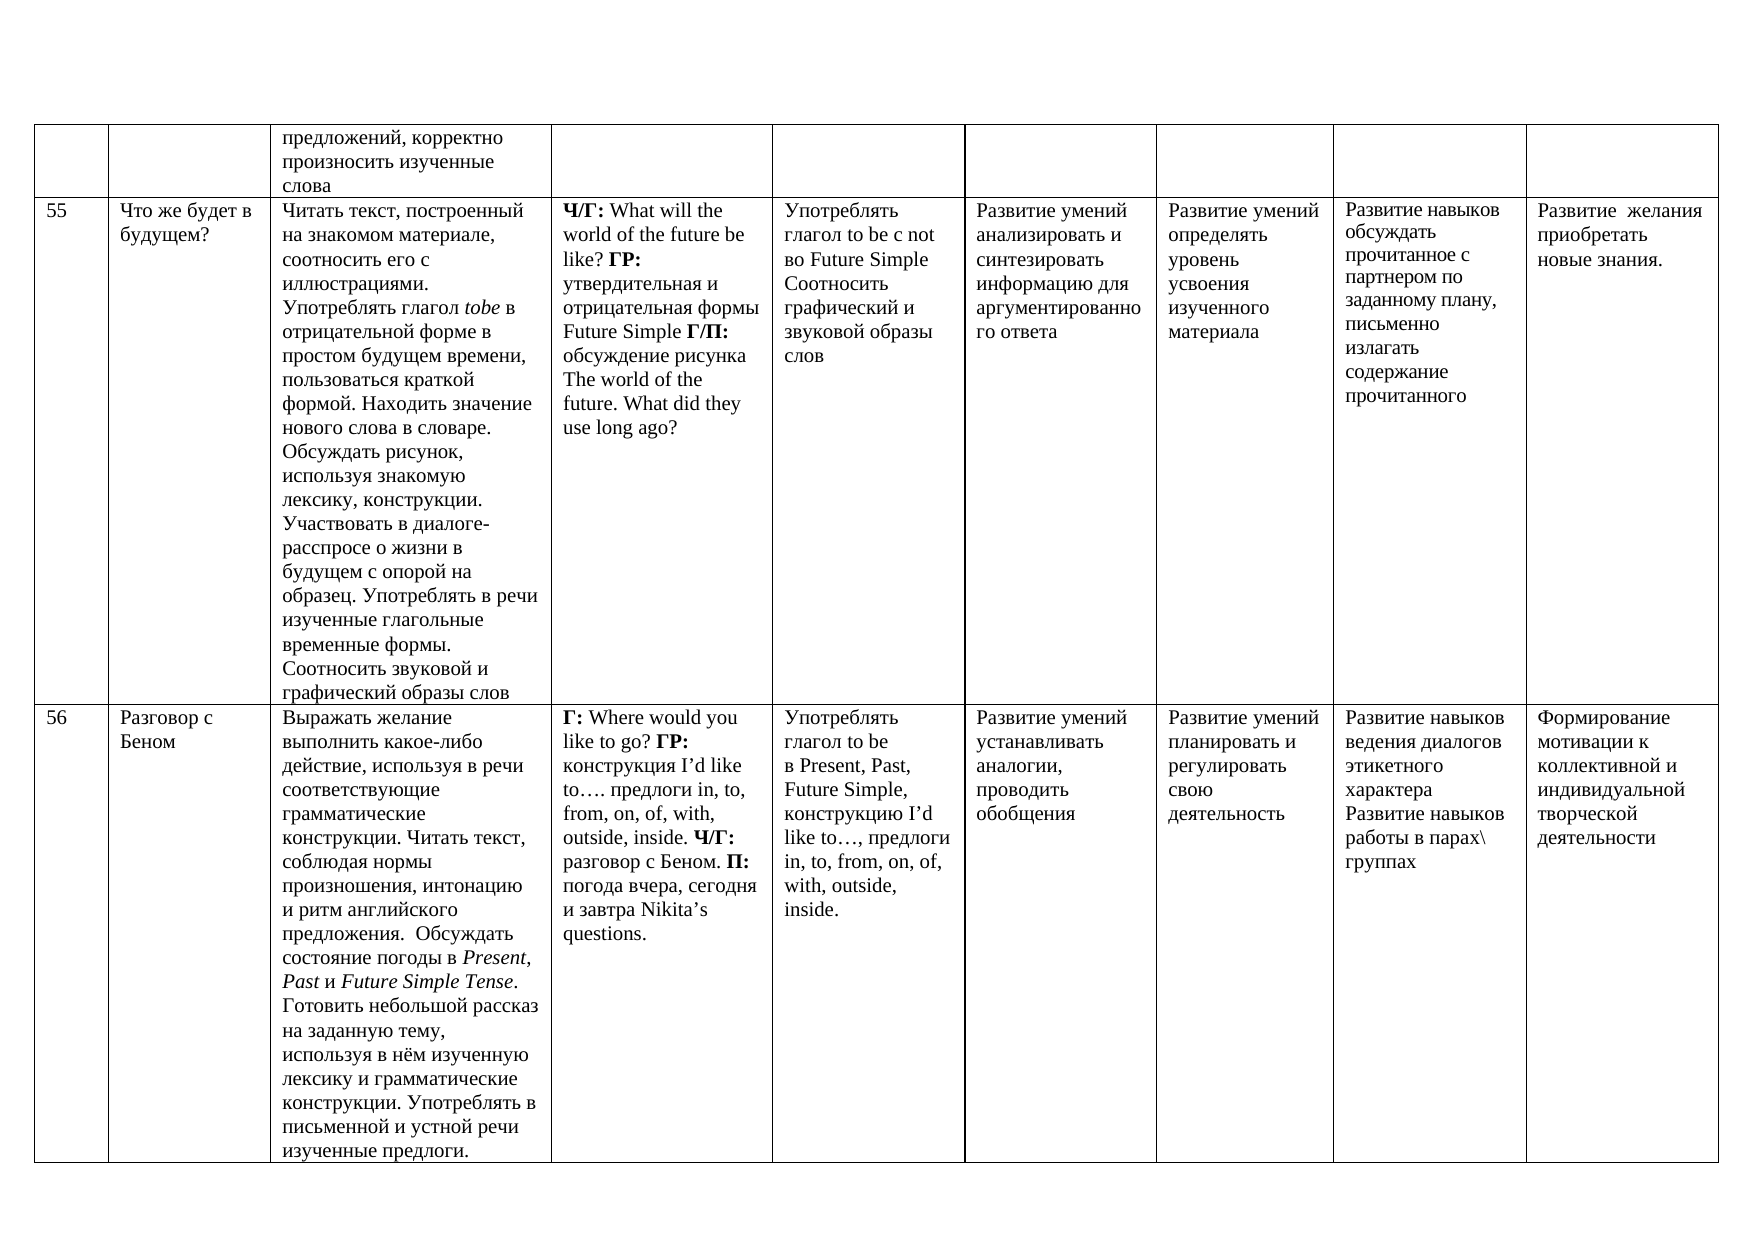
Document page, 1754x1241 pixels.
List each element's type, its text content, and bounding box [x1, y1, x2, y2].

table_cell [552, 125, 772, 197]
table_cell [773, 705, 964, 1162]
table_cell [1157, 705, 1333, 1162]
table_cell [773, 125, 964, 197]
table_cell Развитие умений определять уровень усвоения изученного материала [1157, 198, 1333, 704]
table_cell Развитие желания приобретать новые знания. [1527, 198, 1718, 704]
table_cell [1334, 705, 1526, 1162]
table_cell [552, 705, 772, 1162]
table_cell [1334, 125, 1526, 197]
table_cell Развитие умений анализировать и синтезировать информацию для аргументированного ответа [966, 198, 1156, 704]
table_cell 54 [35, 125, 108, 197]
table_cell Развитие навыков обсуждать прочитанное с партнером по заданному плану, письменно излагать содержание прочитанного [1334, 198, 1526, 704]
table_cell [1527, 705, 1718, 1162]
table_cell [966, 705, 1156, 1162]
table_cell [109, 125, 270, 197]
table_cell Что же будет в будущем? [109, 198, 270, 704]
table_cell Употреблять глагол to be с not во Future Simple Соотносить графический и звуковой образы слов [773, 198, 964, 704]
table_cell 56 [35, 705, 108, 1162]
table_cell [1527, 125, 1718, 197]
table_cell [271, 705, 551, 1162]
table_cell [1157, 125, 1333, 197]
table_cell Разговор с Беном [109, 705, 270, 1162]
table_cell Ч/Г: What will the world of the future be like? ГР: утвердительная и отрицательная формы Future Simple Г/П: обсуждение рисунка The world of the future. What did they use long ago? [552, 198, 772, 704]
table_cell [271, 125, 551, 197]
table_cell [966, 125, 1156, 197]
table_cell 55 [35, 198, 108, 704]
table_cell Читать текст, построенный на знакомом материале, соотносить его с иллюстрациями. Употреблять глагол tobe в отрицательной форме в простом будущем времени, пользоваться краткой формой. Находить значение нового слова в словаре. Обсуждать рисунок, используя знакомую лексику, конструкции. Участвовать в диалоге-расспросе о жизни в будущем с опорой на образец. Употреблять в речи изученные глагольные временные формы. Соотносить звуковой и графический образы слов [271, 198, 551, 704]
